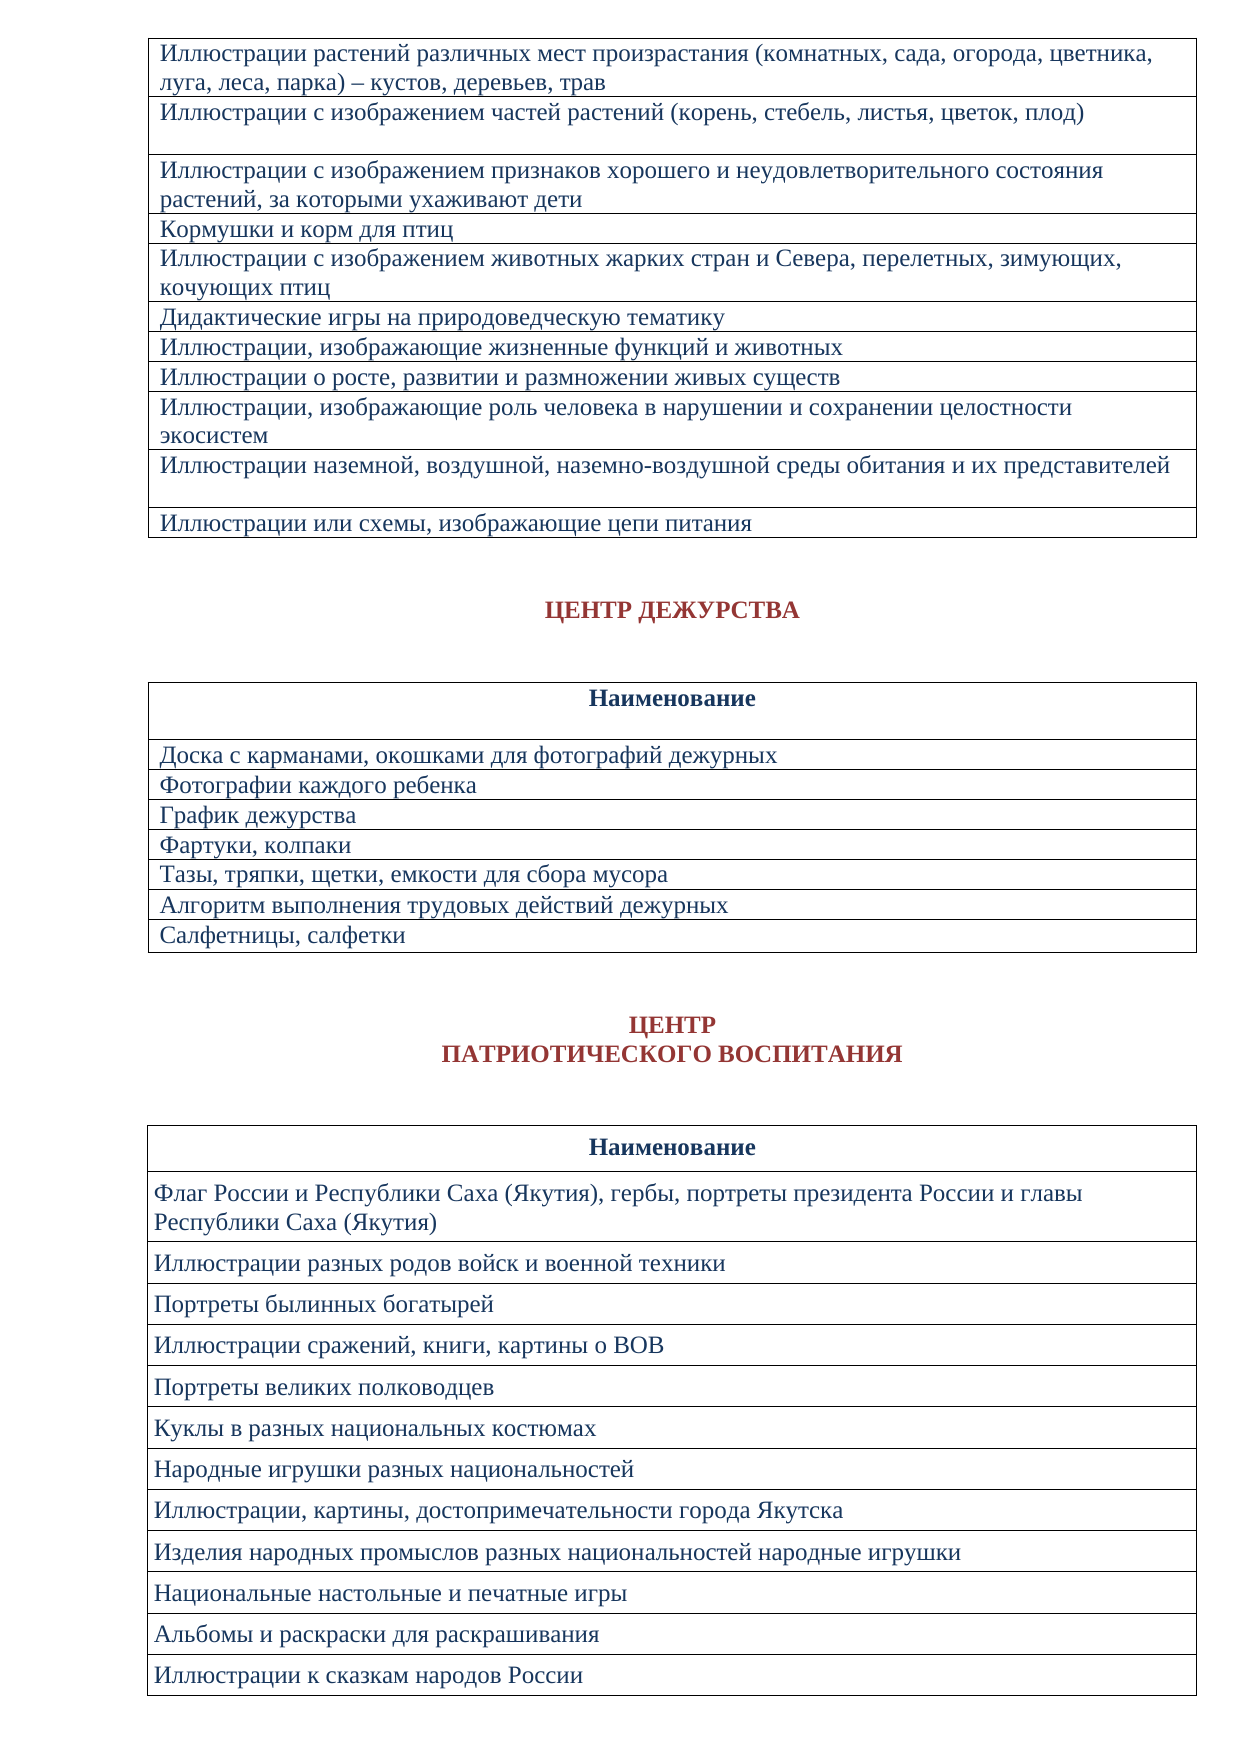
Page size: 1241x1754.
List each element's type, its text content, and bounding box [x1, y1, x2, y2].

text ПАТРИОТИЧЕСКОГО ВОСПИТАНИЯ [192, 1039, 1152, 1068]
table_cell Тазы, тряпки, щетки, емкости для сбора мусора [149, 860, 1196, 889]
table_cell Иллюстрации наземной, воздушной, наземно-воздушной среды обитания и их представителей [149, 450, 1196, 507]
table_header Наименование [149, 683, 1196, 739]
table_cell Фотографии каждого ребенка [149, 770, 1196, 799]
table_cell Иллюстрации или схемы, изображающие цепи питания [149, 508, 1196, 537]
table_cell Иллюстрации с изображением животных жарких стран и Севера, перелетных, зимующих, кочующих птиц [149, 244, 1196, 301]
table_cell Фартуки, колпаки [149, 830, 1196, 858]
table_cell Портреты былинных богатырей [148, 1284, 1196, 1324]
table_cell Национальные настольные и печатные игры [148, 1572, 1196, 1612]
table_cell Иллюстрации растений различных мест произрастания (комнатных, сада, огорода, цветника, луга, леса, парка) – кустов, деревьев, трав [149, 39, 1196, 96]
table_cell Иллюстрации о росте, развитии и размножении живых существ [149, 362, 1196, 391]
table_cell Изделия народных промыслов разных национальностей народные игрушки [148, 1531, 1196, 1571]
table_cell Портреты великих полководцев [148, 1366, 1196, 1406]
table_cell Алгоритм выполнения трудовых действий дежурных [149, 890, 1196, 919]
text ЦЕНТР [192, 1010, 1152, 1039]
table_cell Дидактические игры на природоведческую тематику [149, 302, 1196, 331]
table_cell Народные игрушки разных национальностей [148, 1449, 1196, 1489]
table_cell Флаг России и Республики Саха (Якутия), гербы, портреты президента России и главы Республики Саха (Якутия) [148, 1172, 1196, 1241]
table_cell Иллюстрации разных родов войск и военной техники [148, 1242, 1196, 1282]
table_cell Иллюстрации сражений, книги, картины о ВОВ [148, 1325, 1196, 1365]
table_cell Доска с карманами, окошками для фотографий дежурных [149, 740, 1196, 769]
table_cell График дежурства [149, 800, 1196, 829]
table_cell Иллюстрации, картины, достопримечательности города Якутска [148, 1490, 1196, 1530]
text ЦЕНТР ДЕЖУРСТВА [192, 596, 1152, 624]
table_cell Иллюстрации с изображением частей растений (корень, стебель, листья, цветок, плод) [149, 97, 1196, 154]
table_header Наименование [148, 1126, 1196, 1171]
table_cell Иллюстрации, изображающие роль человека в нарушении и сохранении целостности экосистем [149, 392, 1196, 449]
table_cell Альбомы и раскраски для раскрашивания [148, 1614, 1196, 1654]
table_cell Куклы в разных национальных костюмах [148, 1407, 1196, 1447]
table_cell Салфетницы, салфетки [149, 920, 1196, 952]
table_cell Иллюстрации с изображением признаков хорошего и неудовлетворительного состояния растений, за которыми ухаживают дети [149, 155, 1196, 213]
table_cell Иллюстрации, изображающие жизненные функций и животных [149, 332, 1196, 361]
table_cell Кормушки и корм для птиц [149, 214, 1196, 242]
table_cell Иллюстрации к сказкам народов России [148, 1655, 1196, 1695]
